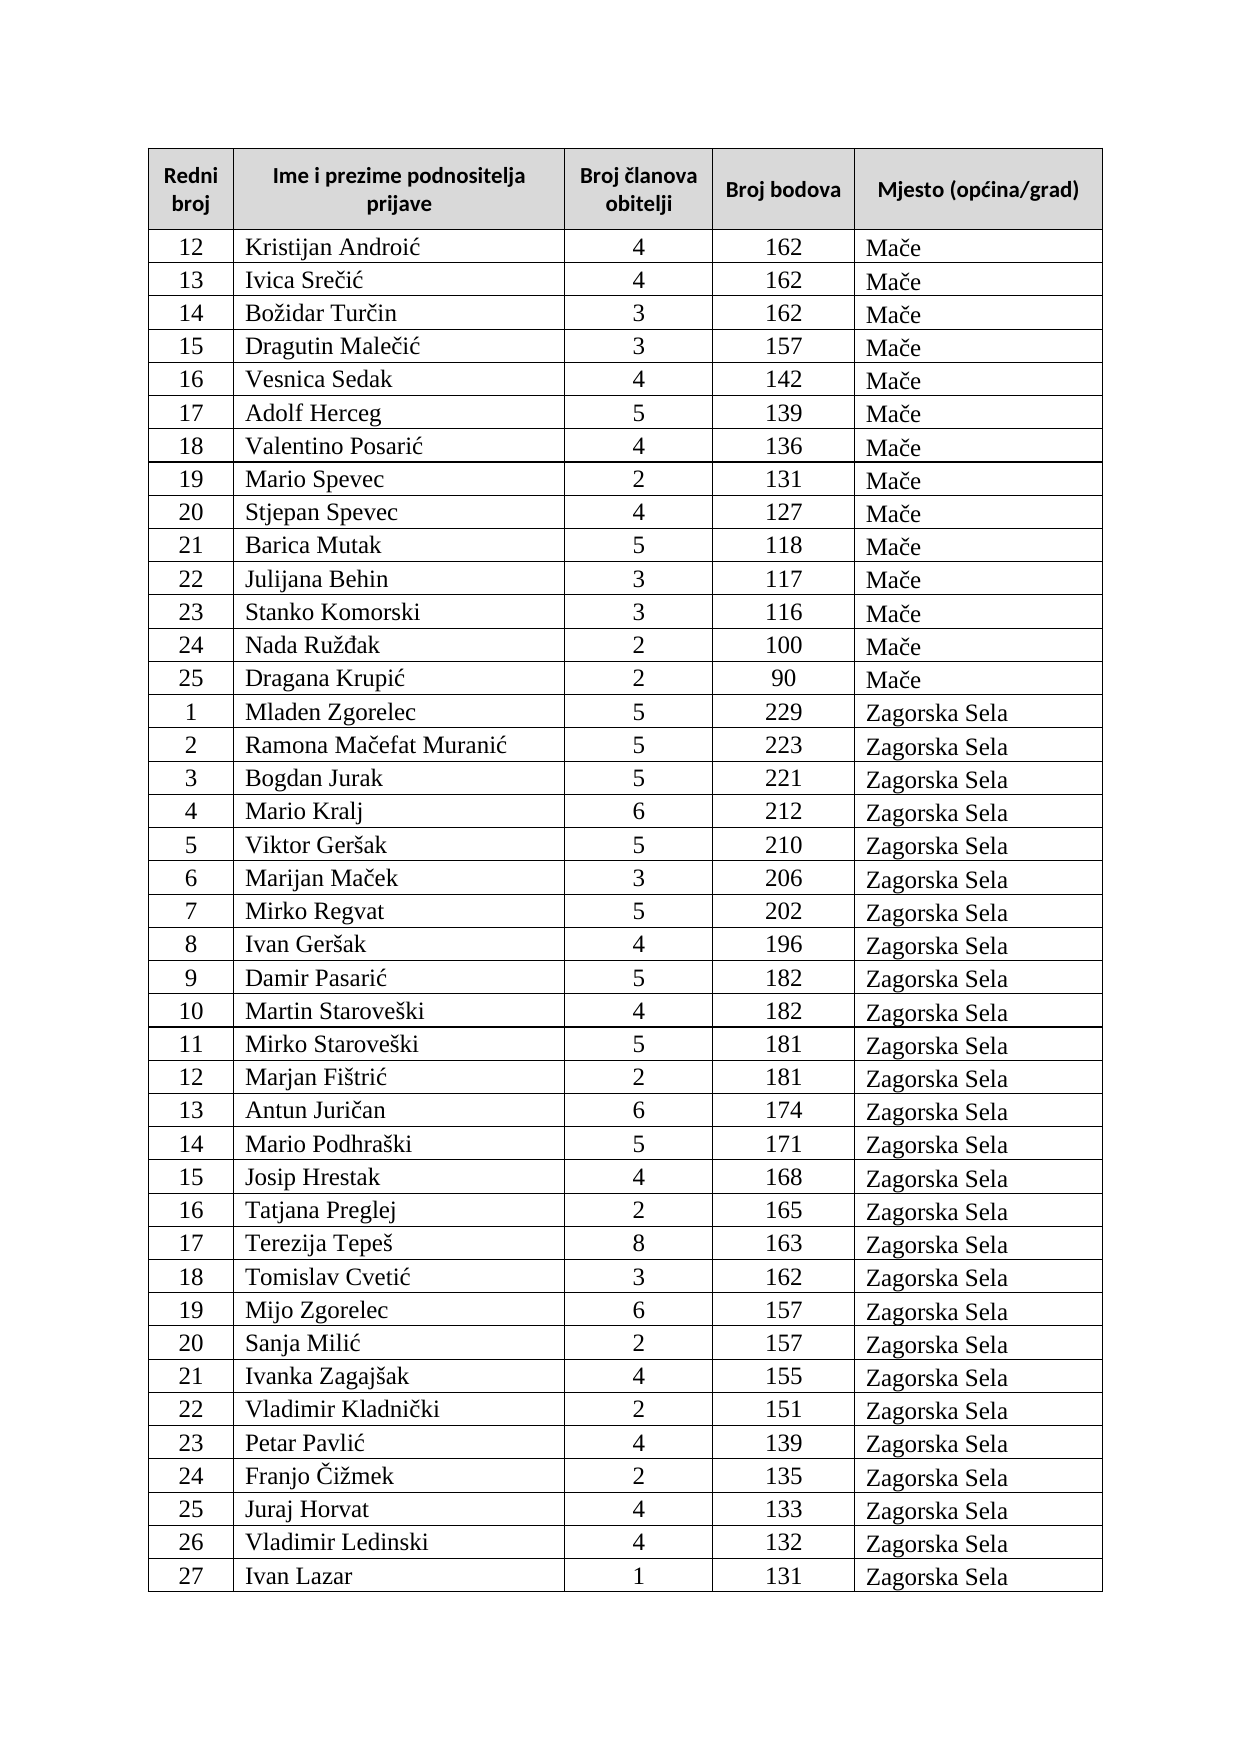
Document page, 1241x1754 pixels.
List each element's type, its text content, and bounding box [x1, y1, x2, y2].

table_cell Mirko Regvat [234, 895, 564, 927]
table_cell 100 [713, 629, 854, 661]
table_cell Ivan Lazar [234, 1559, 564, 1591]
table_cell Marijan Maček [234, 861, 564, 893]
table_cell Terezija Tepeš [234, 1227, 564, 1259]
table_cell 5 [565, 828, 712, 860]
table_cell 223 [713, 728, 854, 761]
table_cell 221 [713, 762, 854, 794]
table_cell 90 [713, 662, 854, 694]
table_cell 15 [149, 1160, 233, 1192]
table_cell Sanja Milić [234, 1326, 564, 1359]
table_cell 21 [149, 529, 233, 561]
table_cell 15 [149, 330, 233, 362]
table_cell 162 [713, 296, 854, 328]
table_cell Zagorska Sela [855, 1094, 1102, 1126]
table_cell 9 [149, 961, 233, 993]
table_cell 151 [713, 1393, 854, 1425]
table_cell 142 [713, 363, 854, 395]
table_cell Dragana Krupić [234, 662, 564, 694]
table_cell 14 [149, 1127, 233, 1159]
table_cell 5 [565, 762, 712, 794]
table_cell Nada Ružđak [234, 629, 564, 661]
table_cell 13 [149, 263, 233, 295]
table_cell Zagorska Sela [855, 1526, 1102, 1558]
table_cell 132 [713, 1526, 854, 1558]
table_cell Mijo Zgorelec [234, 1293, 564, 1325]
table_cell 4 [565, 1526, 712, 1558]
table_cell Zagorska Sela [855, 1493, 1102, 1525]
table_cell 5 [565, 895, 712, 927]
table_cell Zagorska Sela [855, 861, 1102, 893]
table_cell 27 [149, 1559, 233, 1591]
table_cell Zagorska Sela [855, 1559, 1102, 1591]
table_cell 1 [565, 1559, 712, 1591]
table_cell Mače [855, 230, 1102, 262]
table_cell Franjo Čižmek [234, 1459, 564, 1492]
table_cell 4 [565, 1493, 712, 1525]
table_cell 5 [565, 728, 712, 761]
table_cell 202 [713, 895, 854, 927]
table_cell 171 [713, 1127, 854, 1159]
table_cell 22 [149, 562, 233, 594]
table_cell 2 [565, 662, 712, 694]
table_cell Mače [855, 496, 1102, 528]
table_cell 23 [149, 1426, 233, 1458]
table_cell 5 [149, 828, 233, 860]
table_cell 162 [713, 230, 854, 262]
table_cell 174 [713, 1094, 854, 1126]
table_cell 116 [713, 595, 854, 628]
table_cell 4 [565, 1160, 712, 1192]
table_cell Zagorska Sela [855, 762, 1102, 794]
table_cell 4 [565, 496, 712, 528]
table_cell 2 [565, 1194, 712, 1226]
table_cell 12 [149, 1061, 233, 1093]
table_cell Mario Kralj [234, 795, 564, 827]
table_cell 163 [713, 1227, 854, 1259]
table_cell 26 [149, 1526, 233, 1558]
table_cell 5 [565, 529, 712, 561]
table_cell 5 [565, 695, 712, 727]
table_cell 157 [713, 1326, 854, 1359]
table_cell 5 [565, 396, 712, 428]
table_cell 3 [565, 296, 712, 328]
table_cell Mače [855, 330, 1102, 362]
table_cell 229 [713, 695, 854, 727]
table_cell Josip Hrestak [234, 1160, 564, 1192]
table_cell Mače [855, 429, 1102, 461]
table_cell 212 [713, 795, 854, 827]
table_cell 4 [565, 1360, 712, 1392]
table_cell Julijana Behin [234, 562, 564, 594]
table_cell Mače [855, 562, 1102, 594]
table_cell Ivanka Zagajšak [234, 1360, 564, 1392]
table_cell 3 [149, 762, 233, 794]
table_cell 162 [713, 1260, 854, 1292]
table_cell 127 [713, 496, 854, 528]
table_cell 3 [565, 595, 712, 628]
table_cell 196 [713, 928, 854, 960]
table_cell 118 [713, 529, 854, 561]
table_cell Zagorska Sela [855, 994, 1102, 1026]
table_cell Zagorska Sela [855, 1028, 1102, 1059]
table_cell 2 [149, 728, 233, 761]
table_cell Mače [855, 396, 1102, 428]
table_cell Ivica Srečić [234, 263, 564, 295]
table_cell Vesnica Sedak [234, 363, 564, 395]
table_cell 16 [149, 1194, 233, 1226]
table_cell 2 [565, 1326, 712, 1359]
table_cell Ramona Mačefat Muranić [234, 728, 564, 761]
table_cell Vladimir Kladnički [234, 1393, 564, 1425]
table_cell Zagorska Sela [855, 828, 1102, 860]
table_cell Mače [855, 595, 1102, 628]
table_header Redni broj [149, 149, 233, 229]
table_cell Adolf Herceg [234, 396, 564, 428]
table_cell Mirko Staroveški [234, 1028, 564, 1059]
table_cell 139 [713, 396, 854, 428]
table_cell 117 [713, 562, 854, 594]
table_cell 20 [149, 1326, 233, 1359]
table_cell Mario Spevec [234, 463, 564, 495]
table_cell Petar Pavlić [234, 1426, 564, 1458]
table_cell Zagorska Sela [855, 695, 1102, 727]
table_cell 20 [149, 496, 233, 528]
table_cell Zagorska Sela [855, 961, 1102, 993]
table_cell 6 [565, 1094, 712, 1126]
table_cell 4 [565, 429, 712, 461]
table_cell Stjepan Spevec [234, 496, 564, 528]
table_cell 133 [713, 1493, 854, 1525]
table_cell Mače [855, 529, 1102, 561]
table_cell Zagorska Sela [855, 1194, 1102, 1226]
table_cell 3 [565, 562, 712, 594]
table_cell 8 [149, 928, 233, 960]
table_cell Zagorska Sela [855, 1127, 1102, 1159]
table_cell 17 [149, 396, 233, 428]
table_cell Zagorska Sela [855, 1393, 1102, 1425]
table_cell 19 [149, 463, 233, 495]
table_cell Zagorska Sela [855, 795, 1102, 827]
table_cell Zagorska Sela [855, 1227, 1102, 1259]
table_cell Mače [855, 629, 1102, 661]
table_cell 157 [713, 330, 854, 362]
table_cell Barica Mutak [234, 529, 564, 561]
table_cell 2 [565, 629, 712, 661]
table_header Broj članova obitelji [565, 149, 712, 229]
table_cell 155 [713, 1360, 854, 1392]
table_cell Stanko Komorski [234, 595, 564, 628]
table_cell 182 [713, 994, 854, 1026]
table_cell 4 [565, 363, 712, 395]
table_cell 136 [713, 429, 854, 461]
table_cell 3 [565, 861, 712, 893]
table_cell 181 [713, 1028, 854, 1059]
table_cell 210 [713, 828, 854, 860]
table_cell 6 [565, 1293, 712, 1325]
table_cell Bogdan Jurak [234, 762, 564, 794]
table_cell 168 [713, 1160, 854, 1192]
table_cell 10 [149, 994, 233, 1026]
table_cell 4 [565, 263, 712, 295]
table_cell 3 [565, 330, 712, 362]
table_cell 135 [713, 1459, 854, 1492]
table_cell Mače [855, 662, 1102, 694]
table_cell Zagorska Sela [855, 1326, 1102, 1359]
table_cell Marjan Fištrić [234, 1061, 564, 1093]
table_cell Mače [855, 263, 1102, 295]
table_cell Zagorska Sela [855, 1360, 1102, 1392]
table_cell 4 [565, 928, 712, 960]
table_cell Valentino Posarić [234, 429, 564, 461]
table_cell 3 [565, 1260, 712, 1292]
table_cell 17 [149, 1227, 233, 1259]
table_cell Božidar Turčin [234, 296, 564, 328]
table_cell 4 [565, 1426, 712, 1458]
table_cell Zagorska Sela [855, 895, 1102, 927]
table_cell 4 [565, 230, 712, 262]
table_cell Tomislav Cvetić [234, 1260, 564, 1292]
table_cell Dragutin Malečić [234, 330, 564, 362]
table_cell 2 [565, 1459, 712, 1492]
table_cell Martin Staroveški [234, 994, 564, 1026]
table_cell 5 [565, 961, 712, 993]
table_cell 5 [565, 1127, 712, 1159]
table_cell 6 [149, 861, 233, 893]
table_cell Mače [855, 296, 1102, 328]
table_cell 14 [149, 296, 233, 328]
table_cell Ivan Geršak [234, 928, 564, 960]
table_cell 5 [565, 1028, 712, 1059]
table_cell 162 [713, 263, 854, 295]
table_cell 8 [565, 1227, 712, 1259]
table_cell 7 [149, 895, 233, 927]
table_cell Zagorska Sela [855, 1426, 1102, 1458]
table_cell Mario Podhraški [234, 1127, 564, 1159]
table_cell 2 [565, 463, 712, 495]
table_cell 21 [149, 1360, 233, 1392]
table_cell Antun Juričan [234, 1094, 564, 1126]
table_cell 11 [149, 1028, 233, 1059]
table_cell Mače [855, 363, 1102, 395]
table_cell Vladimir Ledinski [234, 1526, 564, 1558]
table_cell 2 [565, 1061, 712, 1093]
table_cell 19 [149, 1293, 233, 1325]
table_cell 18 [149, 1260, 233, 1292]
table_cell 4 [149, 795, 233, 827]
table_header Mjesto (općina/grad) [855, 149, 1102, 229]
table_cell 12 [149, 230, 233, 262]
table_cell 206 [713, 861, 854, 893]
table_cell Viktor Geršak [234, 828, 564, 860]
table_cell Zagorska Sela [855, 1061, 1102, 1093]
table_cell Damir Pasarić [234, 961, 564, 993]
table_cell 139 [713, 1426, 854, 1458]
table_cell Zagorska Sela [855, 1293, 1102, 1325]
table_cell 6 [565, 795, 712, 827]
table_cell 25 [149, 662, 233, 694]
table_cell 2 [565, 1393, 712, 1425]
table_cell 23 [149, 595, 233, 628]
table_cell 24 [149, 1459, 233, 1492]
table_cell Zagorska Sela [855, 728, 1102, 761]
table_cell Zagorska Sela [855, 1459, 1102, 1492]
table_cell Kristijan Androić [234, 230, 564, 262]
table_cell 157 [713, 1293, 854, 1325]
table_cell 22 [149, 1393, 233, 1425]
table_cell 131 [713, 463, 854, 495]
table_cell 13 [149, 1094, 233, 1126]
table_cell 16 [149, 363, 233, 395]
table_cell Mladen Zgorelec [234, 695, 564, 727]
table_cell 182 [713, 961, 854, 993]
table_cell Mače [855, 463, 1102, 495]
table_header Ime i prezime podnositelja prijave [234, 149, 564, 229]
table_cell 181 [713, 1061, 854, 1093]
table_cell 25 [149, 1493, 233, 1525]
table_cell Tatjana Preglej [234, 1194, 564, 1226]
table_cell Zagorska Sela [855, 928, 1102, 960]
table_cell Juraj Horvat [234, 1493, 564, 1525]
table_cell Zagorska Sela [855, 1160, 1102, 1192]
table_cell 165 [713, 1194, 854, 1226]
table_cell 4 [565, 994, 712, 1026]
table_cell 1 [149, 695, 233, 727]
table_cell 18 [149, 429, 233, 461]
table_header Broj bodova [713, 149, 854, 229]
table_cell 24 [149, 629, 233, 661]
table_cell Zagorska Sela [855, 1260, 1102, 1292]
table_cell 131 [713, 1559, 854, 1591]
